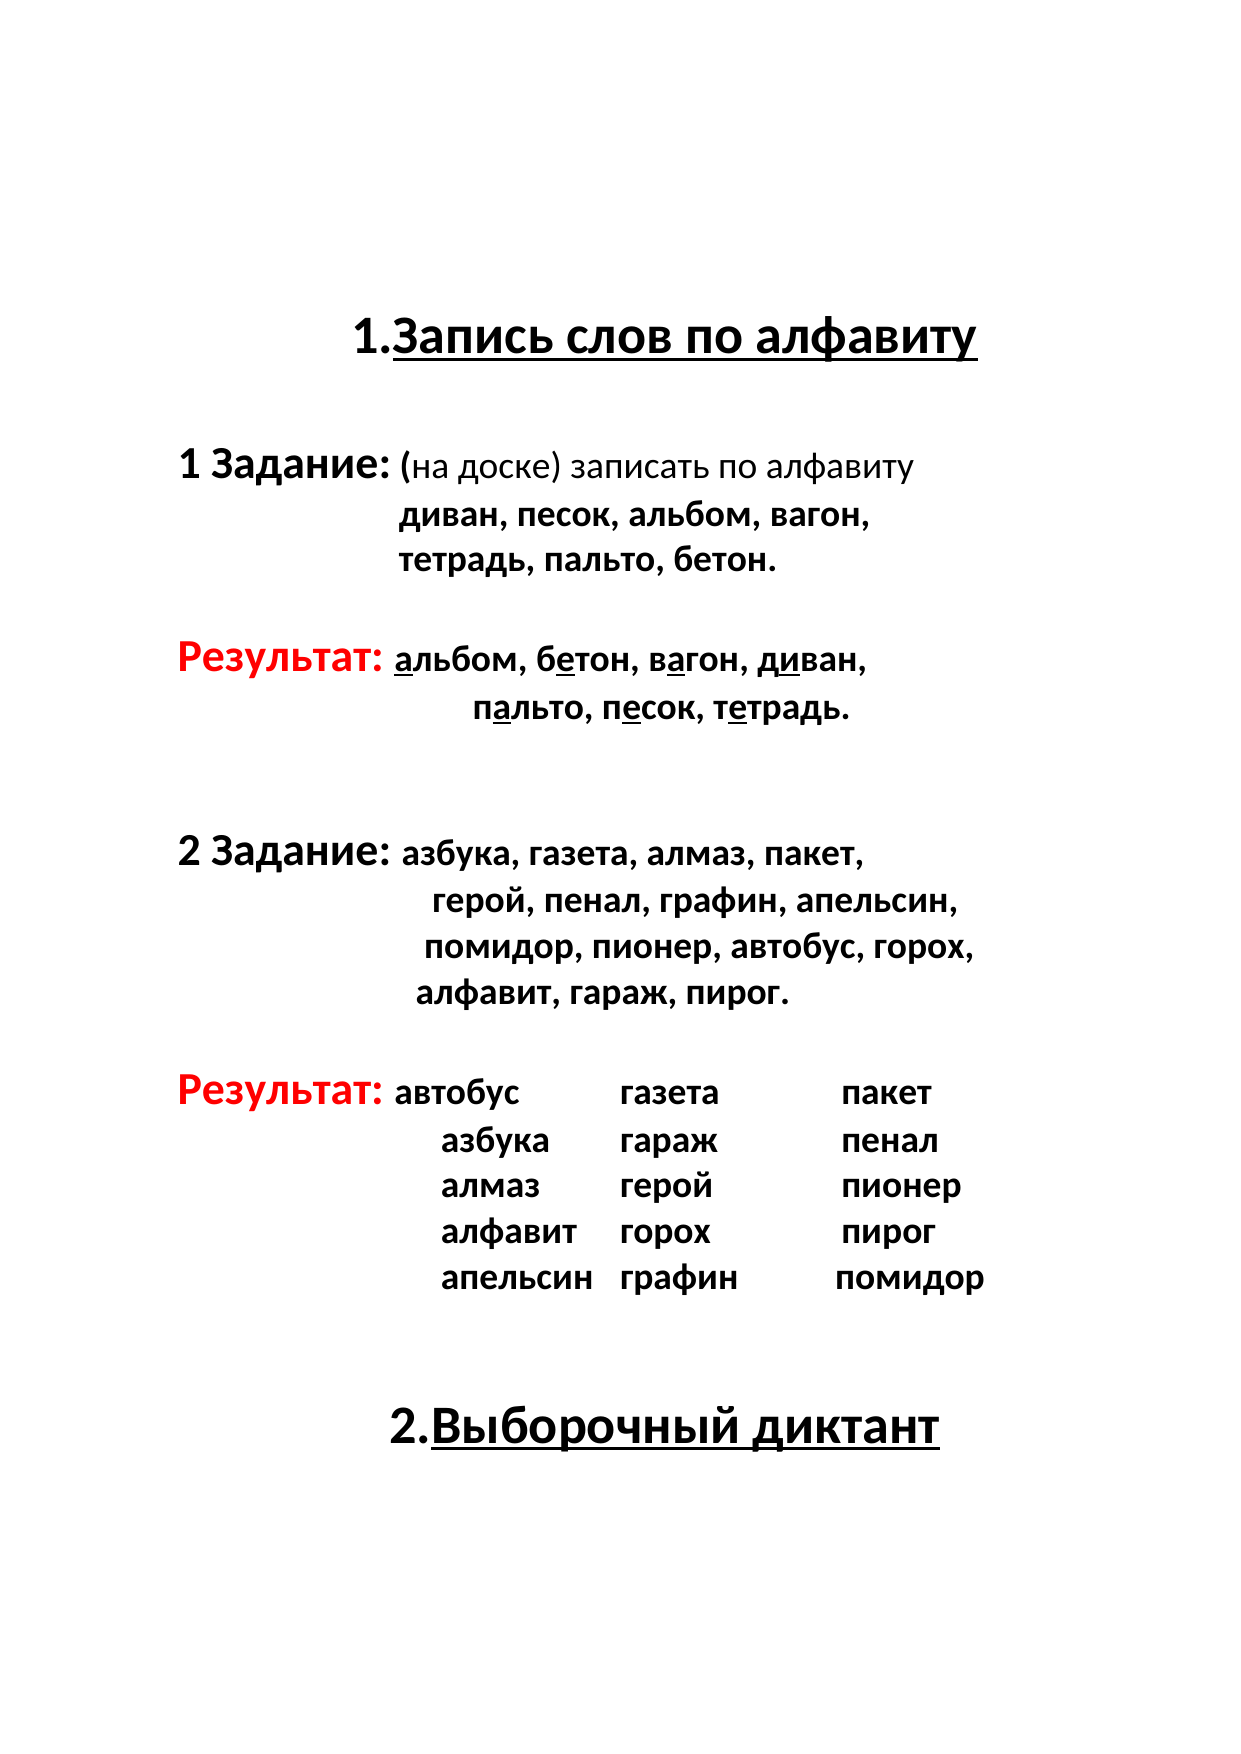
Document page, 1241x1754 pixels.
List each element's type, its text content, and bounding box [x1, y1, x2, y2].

text помидор, пионер, автобус, горох, [177, 922, 1152, 968]
text 2 Задание: азбука, газета, алмаз, пакет, [177, 820, 1152, 876]
text алмаз герой пионер [177, 1161, 1152, 1207]
text алфавит, гараж, пирог. [177, 968, 1152, 1014]
text азбука гараж пенал [177, 1116, 1152, 1161]
text 1.Запись слов по алфавиту [177, 301, 1152, 367]
text 2.Выборочный диктант [177, 1391, 1152, 1457]
text герой, пенал, графин, апельсин, [177, 876, 1152, 922]
text 1 Задание: (на доске) записать по алфавиту [177, 433, 1152, 489]
text Результат: альбом, бетон, вагон, диван, [177, 627, 1152, 683]
text Результат: автобус газета пакет [177, 1060, 1152, 1116]
text алфавит горох пирог [177, 1207, 1152, 1253]
text тетрадь, пальто, бетон. [177, 535, 1152, 581]
text диван, песок, альбом, вагон, [177, 489, 1152, 535]
text апельсин графин помидор [177, 1253, 1152, 1299]
text пальто, песок, тетрадь. [177, 683, 1152, 729]
